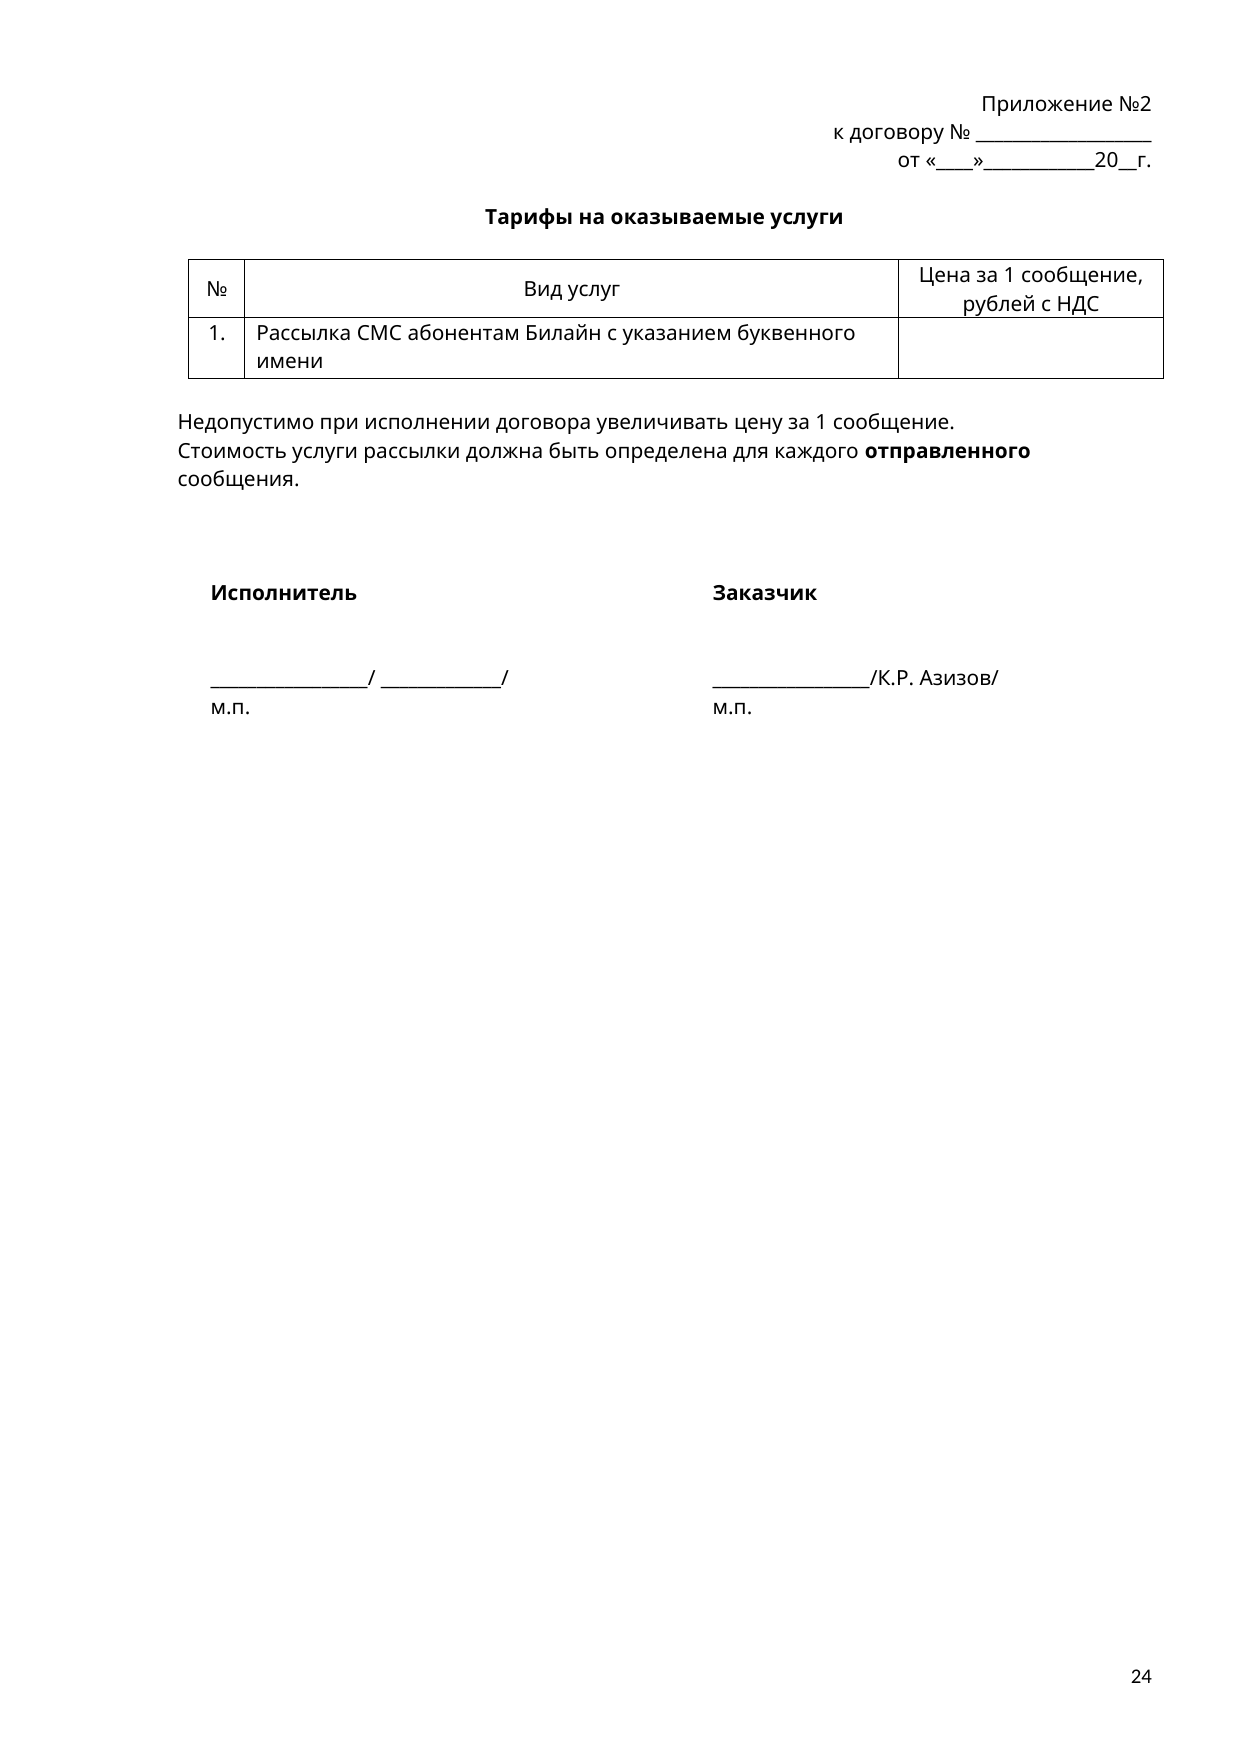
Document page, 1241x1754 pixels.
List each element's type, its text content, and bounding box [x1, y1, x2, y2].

text Недопустимо при исполнении договора увеличивать цену за 1 сообщение. [177, 407, 1152, 436]
text к договору № ___________________ [177, 117, 1152, 146]
table_cell [899, 318, 1163, 378]
text от «____»____________20__г. [177, 146, 1152, 174]
table_header Исполнитель _________________/ _____________/ м.п. [199, 578, 701, 720]
text Приложение №2 [177, 89, 1152, 117]
text Стоимость услуги рассылки должна быть определена для каждого отправленного сообщения. [177, 436, 1152, 493]
table_header № [189, 260, 244, 317]
table_cell Рассылка СМС абонентам Билайн с указанием буквенного имени [245, 318, 898, 378]
table_header Вид услуг [245, 260, 898, 317]
table_header Цена за 1 сообщение, рублей с НДС [899, 260, 1163, 317]
table_cell 1. [189, 318, 244, 378]
text Тарифы на оказываемые услуги [177, 202, 1152, 231]
table_header Заказчик _________________/К.Р. Азизов/ м.п. [701, 578, 1129, 720]
